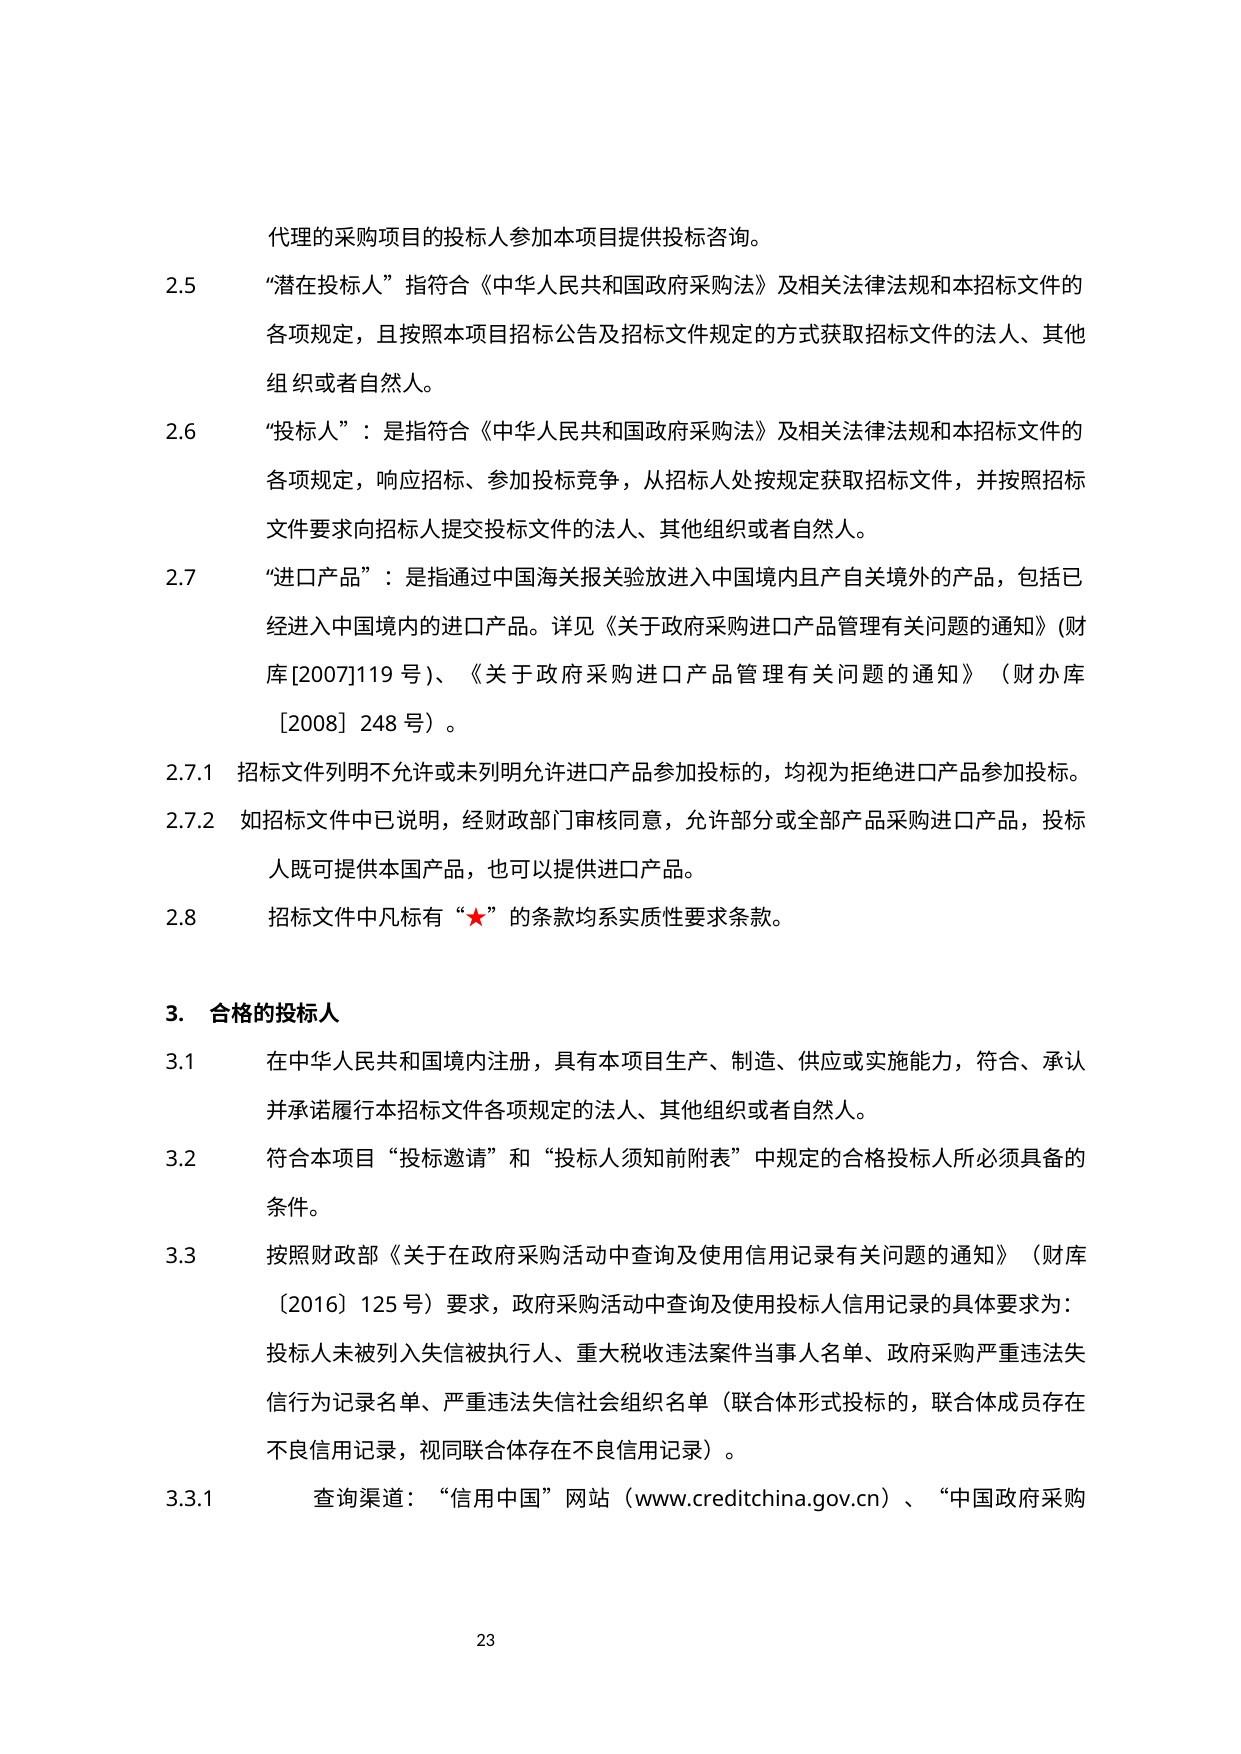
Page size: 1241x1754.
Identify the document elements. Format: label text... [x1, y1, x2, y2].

list 符合本项目“投标邀请”和“投标人须知前附表”中规定的合格投标人所必须具备的条件。 [165, 1141, 1087, 1222]
list 招标文件中凡标有“★”的条款均系实质性要求条款。 [166, 899, 1087, 932]
list “进口产品”：是指通过中国海关报关验放进入中国境内且产自关境外的产品，包括已经进入中国境内的进口产品。详见《关于政府采购进口产品管理有关问题的通知》(财库[2007]119号)、《关于政府采购进口产品管理有关问题的通知》（财办库［2008］248 号）。 [165, 559, 1087, 738]
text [264, 219, 1087, 252]
list 在中华人民共和国境内注册，具有本项目生产、制造、供应或实施能力，符合、承认并承诺履行本招标文件各项规定的法人、其他组织或者自然人。 [165, 1044, 1087, 1125]
list “投标人”：是指符合《中华人民共和国政府采购法》及相关法律法规和本招标文件的各项规定，响应招标、参加投标竞争，从招标人处按规定获取招标文件，并按照招标文件要求向招标人提交投标文件的法人、其他组织或者自然人。 [165, 414, 1087, 544]
text 2.7.1 招标文件列明不允许或未列明允许进口产品参加投标的，均视为拒绝进口产品参加投标。 [166, 754, 1087, 787]
list 合格的投标人 [165, 995, 1087, 1028]
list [166, 1481, 1087, 1514]
list 按照财政部《关于在政府采购活动中查询及使用信用记录有关问题的通知》（财库〔2016〕125号）要求，政府采购活动中查询及使用投标人信用记录的具体要求为：投标人未被列入失信被执行人、重大税收违法案件当事人名单、政府采购严重违法失信行为记录名单、严重违法失信社会组织名单（联合体形式投标的，联合体成员存在不良信用记录，视同联合体存在不良信用记录）。 [165, 1238, 1087, 1465]
list “潜在投标人”指符合《中华人民共和国政府采购法》及相关法律法规和本招标文件的各项规定，且按照本项目招标公告及招标文件规定的方式获取招标文件的法人、其他组 织或者自然人。 [165, 268, 1087, 398]
text 2.7.2 如招标文件中已说明，经财政部门审核同意，允许部分或全部产品采购进口产品，投标人既可提供本国产品，也可以提供进口产品。 [166, 802, 1087, 884]
